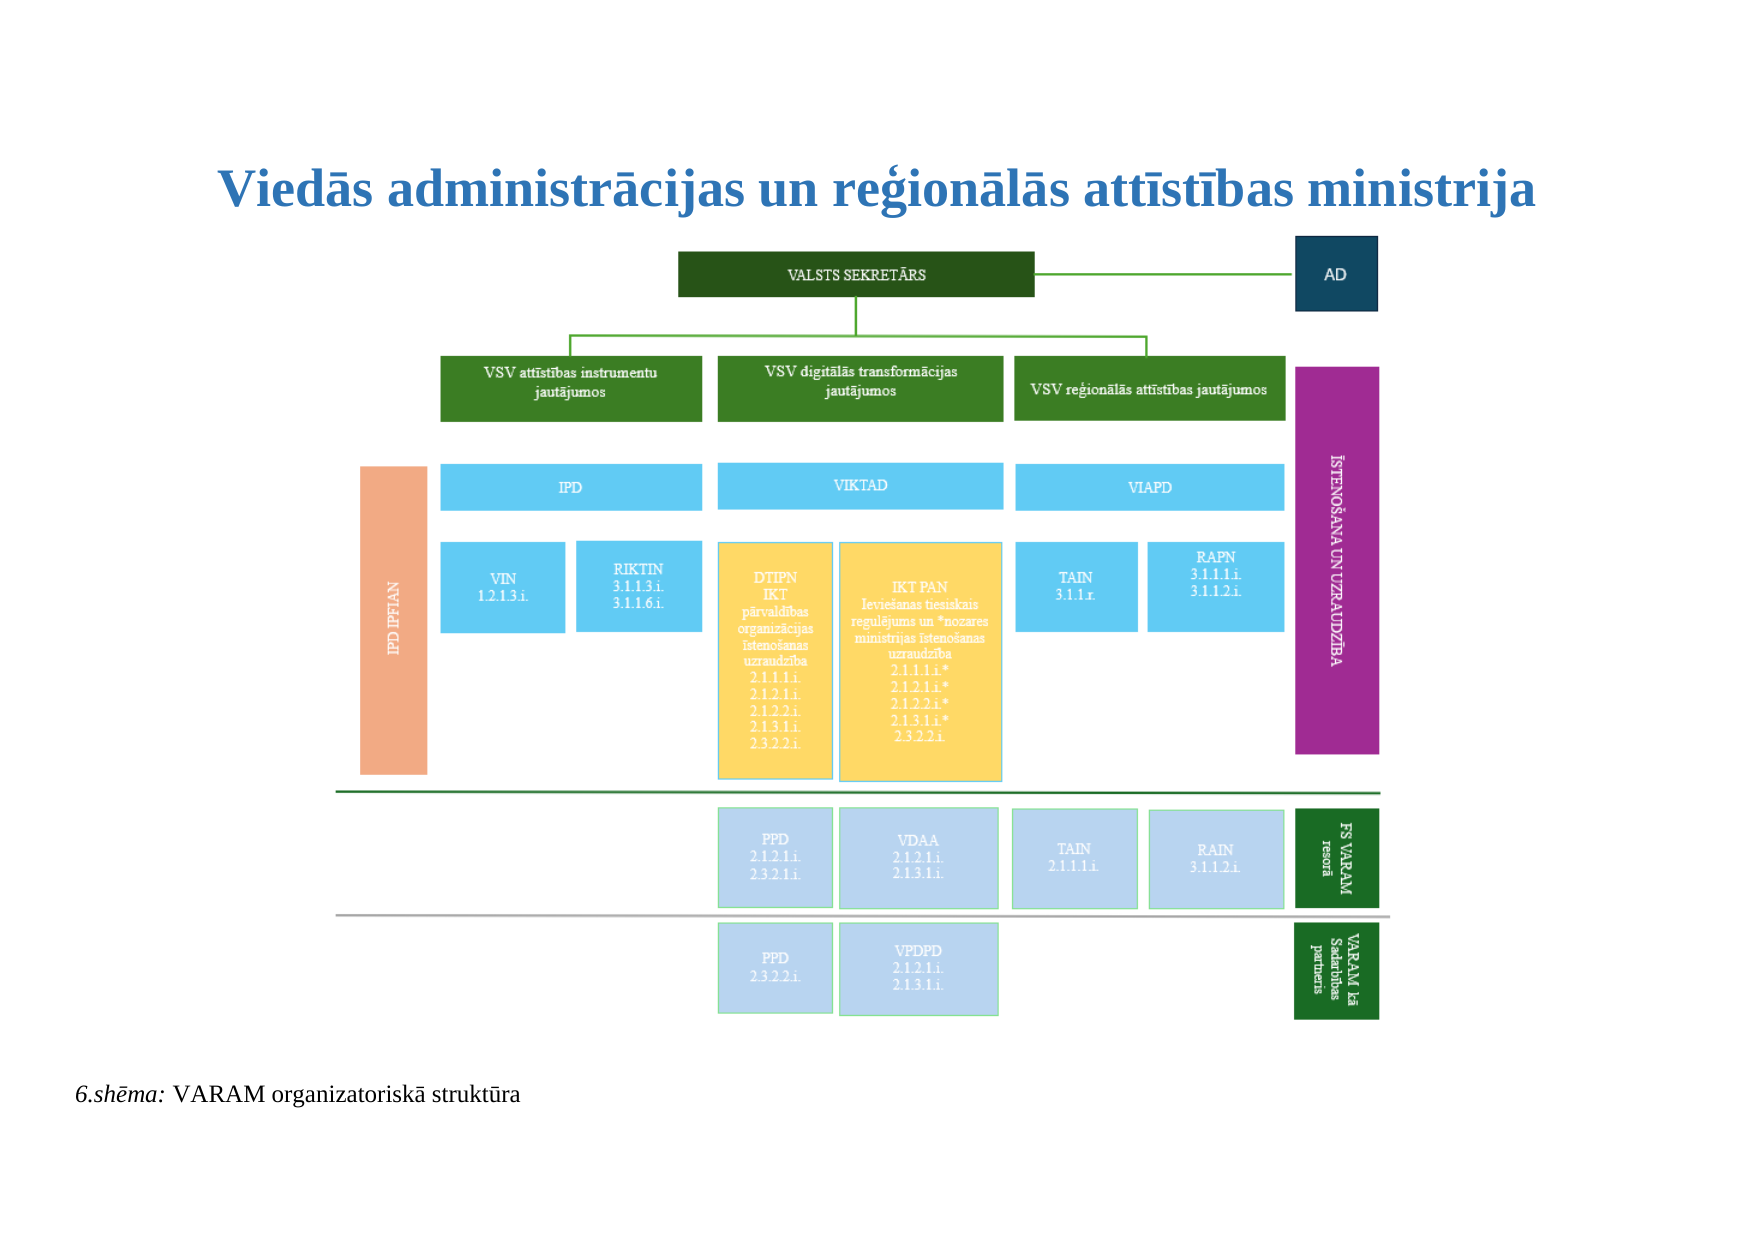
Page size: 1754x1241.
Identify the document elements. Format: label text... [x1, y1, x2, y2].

text Viedās administrācijas un reģionālās attīstības ministrija [75, 156, 1679, 218]
text 6.shēma: VARAM organizatoriskā struktūra [75, 1079, 1679, 1108]
picture [335, 218, 1419, 1051]
